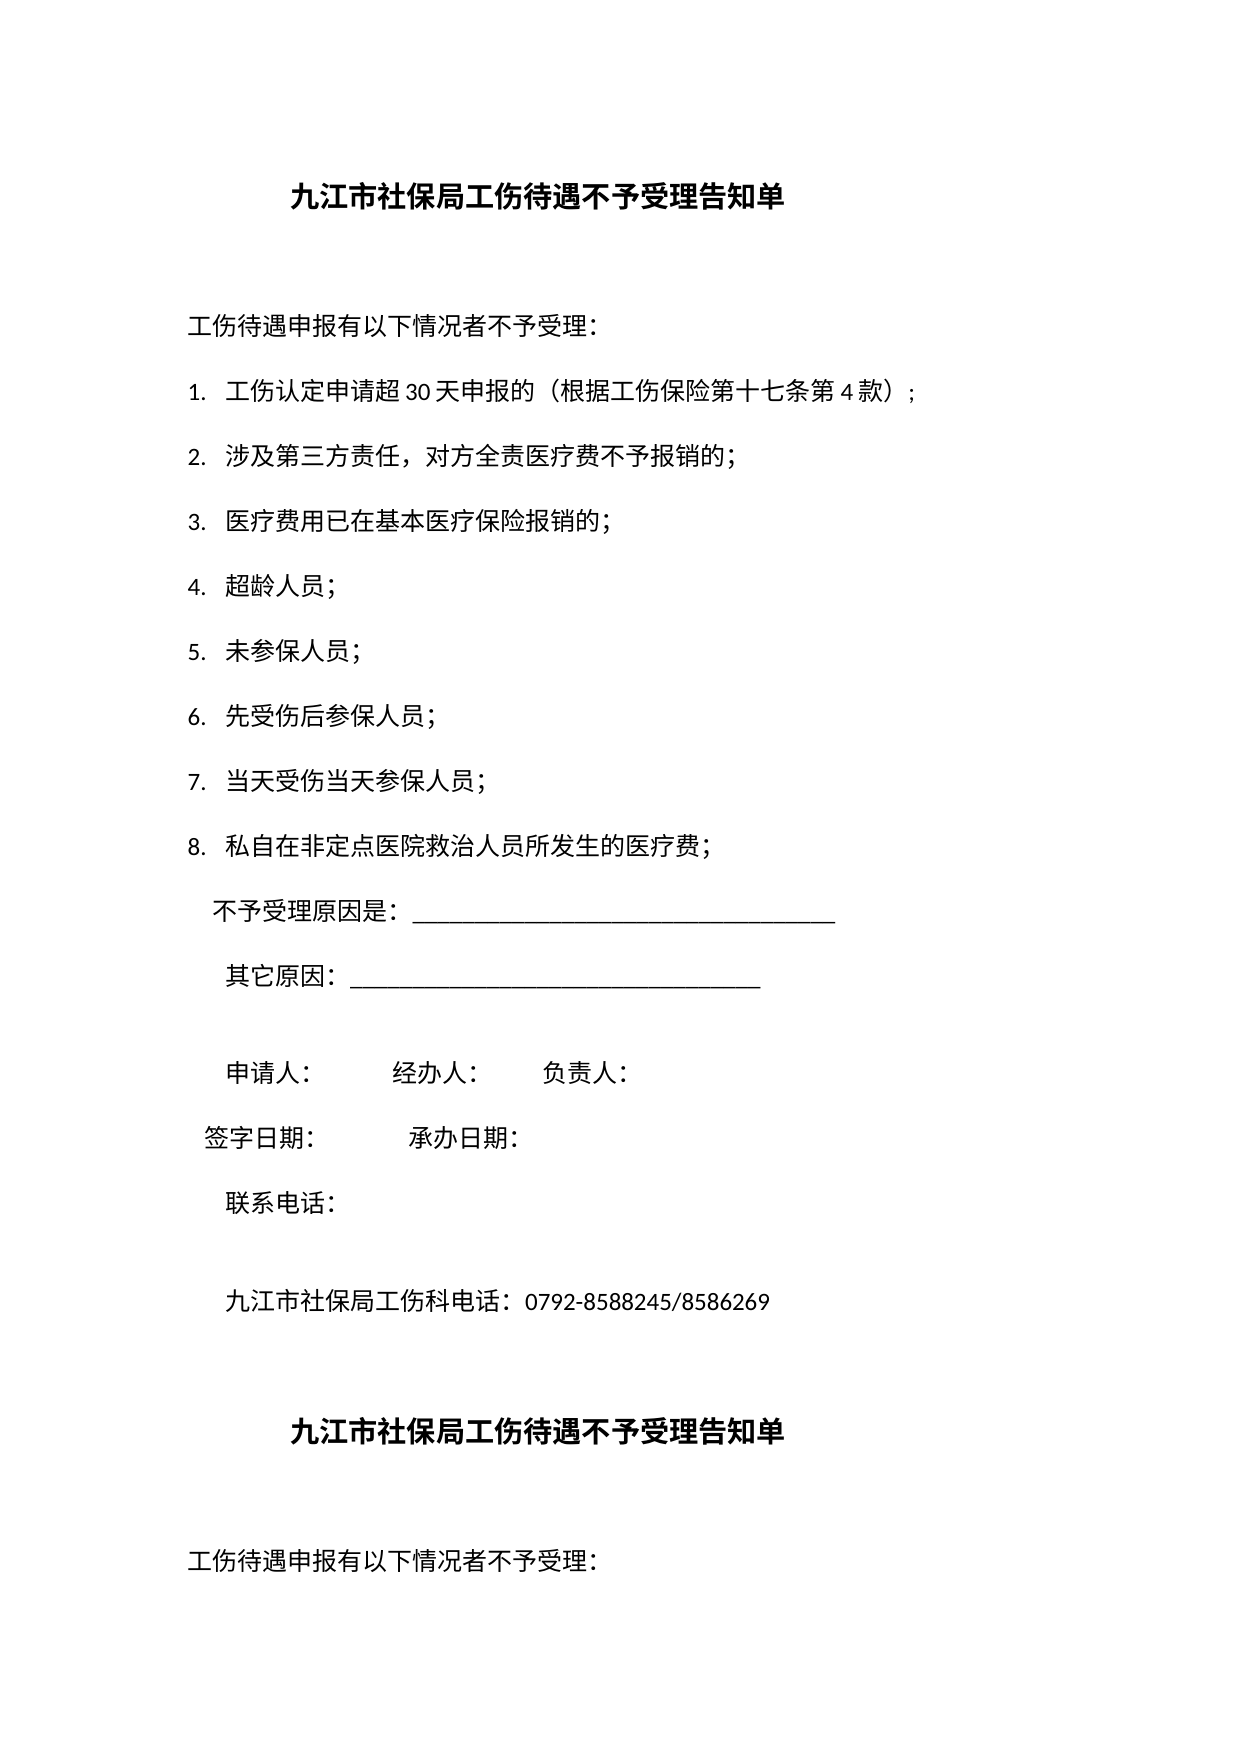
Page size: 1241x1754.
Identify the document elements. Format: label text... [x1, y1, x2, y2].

list 医疗费用已在基本医疗保险报销的； [187, 487, 1053, 552]
text 九江市社保局工伤待遇不予受理告知单 [187, 1397, 1053, 1462]
list 私自在非定点医院救治人员所发生的医疗费； [187, 812, 1053, 877]
text 不予受理原因是：__________________________________ [187, 877, 1053, 942]
text 九江市社保局工伤待遇不予受理告知单 [187, 162, 1053, 227]
list 其它原因：_________________________________ [225, 942, 1053, 1007]
text 签字日期： 承办日期： [187, 1104, 1053, 1169]
text 工伤待遇申报有以下情况者不予受理： [187, 1527, 1053, 1592]
list 先受伤后参保人员； [187, 682, 1053, 747]
list 涉及第三方责任，对方全责医疗费不予报销的； [187, 422, 1053, 487]
list 联系电话： [225, 1169, 1053, 1234]
list 工伤认定申请超30天申报的（根据工伤保险第十七条第4款）; [187, 357, 1053, 422]
text 工伤待遇申报有以下情况者不予受理： [187, 292, 1053, 357]
list 申请人： 经办人： 负责人： [225, 1039, 1053, 1104]
list 当天受伤当天参保人员； [187, 747, 1053, 812]
list 九江市社保局工伤科电话：0792-8588245/8586269 [225, 1267, 1053, 1332]
list 超龄人员； [187, 552, 1053, 617]
list 未参保人员； [187, 617, 1053, 682]
